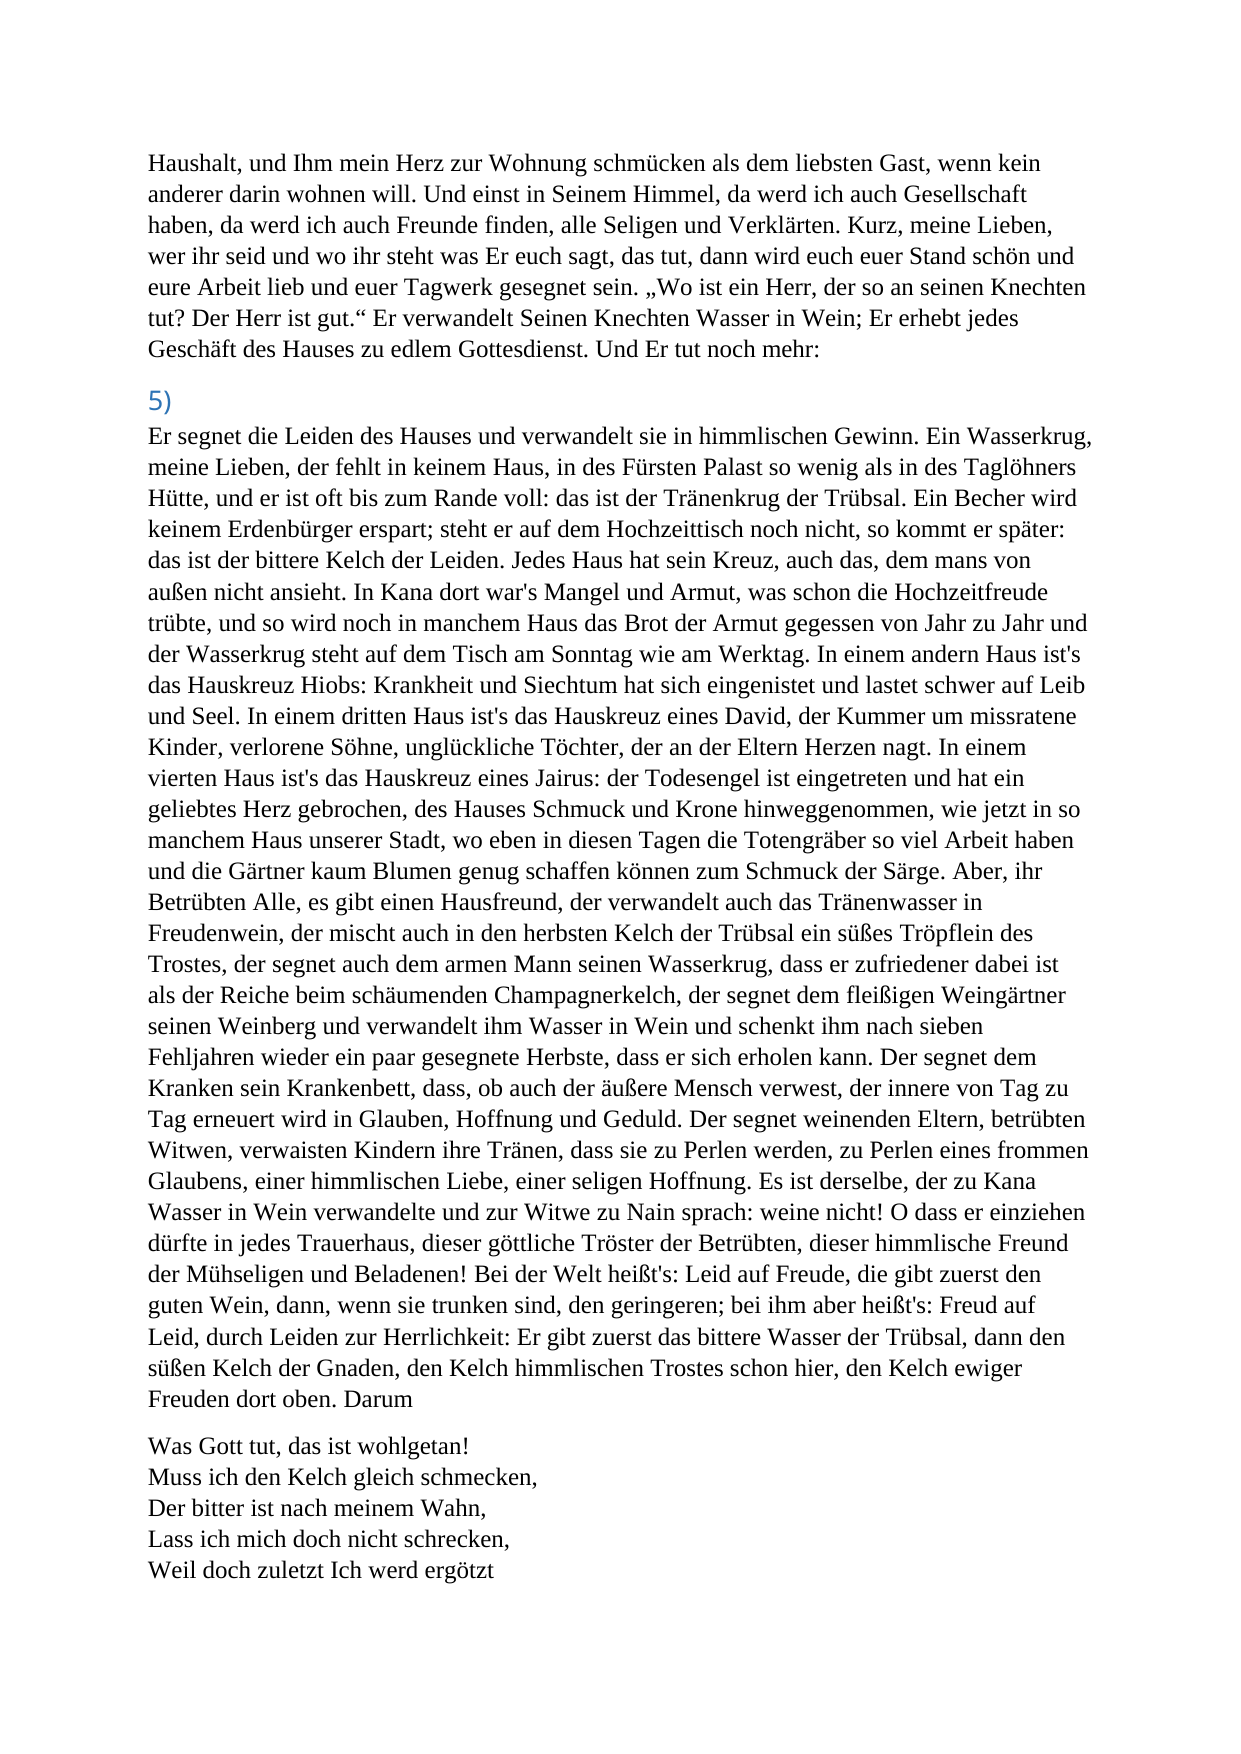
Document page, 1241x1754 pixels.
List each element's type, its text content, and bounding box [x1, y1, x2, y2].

subtitle 5) [148, 382, 1093, 418]
text Er segnet die Leiden des Hauses und verwandelt sie in himmlischen Gewinn. Ein Wasserkrug, meine Lieben, der fehlt in keinem Haus, in des Fürsten Palast so wenig als in des Taglöhners Hütte, und er ist oft bis zum Rande voll: das ist der Tränenkrug der Trübsal. Ein Becher wird keinem Erdenbürger erspart; steht er auf dem Hochzeittisch noch nicht, so kommt er später: das ist der bittere Kelch der Leiden. Jedes Haus hat sein Kreuz, auch das, dem mans von außen nicht ansieht. In Kana dort war's Mangel und Armut, was schon die Hochzeitfreude trübte, und so wird noch in manchem Haus das Brot der Armut gegessen von Jahr zu Jahr und der Wasserkrug steht auf dem Tisch am Sonntag wie am Werktag. In einem andern Haus ist's das Hauskreuz Hiobs: Krankheit und Siechtum hat sich eingenistet und lastet schwer auf Leib und Seel. In einem dritten Haus ist's das Hauskreuz eines David, der Kummer um missratene Kinder, verlorene Söhne, unglückliche Töchter, der an der Eltern Herzen nagt. In einem vierten Haus ist's das Hauskreuz eines Jairus: der Todesengel ist eingetreten und hat ein geliebtes Herz gebrochen, des Hauses Schmuck und Krone hinweggenommen, wie jetzt in so manchem Haus unserer Stadt, wo eben in diesen Tagen die Totengräber so viel Arbeit haben und die Gärtner kaum Blumen genug schaffen können zum Schmuck der Särge. Aber, ihr Betrübten Alle, es gibt einen Hausfreund, der verwandelt auch das Tränenwasser in Freudenwein, der mischt auch in den herbsten Kelch der Trübsal ein süßes Tröpflein des Trostes, der segnet auch dem armen Mann seinen Wasserkrug, dass er zufriedener dabei ist als der Reiche beim schäumenden Champagnerkelch, der segnet dem fleißigen Weingärtner seinen Weinberg und verwandelt ihm Wasser in Wein und schenkt ihm nach sieben Fehljahren wieder ein paar gesegnete Herbste, dass er sich erholen kann. Der segnet dem Kranken sein Krankenbett, dass, ob auch der äußere Mensch verwest, der innere von Tag zu Tag erneuert wird in Glauben, Hoffnung und Geduld. Der segnet weinenden Eltern, betrübten Witwen, verwaisten Kindern ihre Tränen, dass sie zu Perlen werden, zu Perlen eines frommen Glaubens, einer himmlischen Liebe, einer seligen Hoffnung. Es ist derselbe, der zu Kana Wasser in Wein verwandelte und zur Witwe zu Nain sprach: weine nicht! O dass er einziehen dürfte in jedes Trauerhaus, dieser göttliche Tröster der Betrübten, dieser himmlische Freund der Mühseligen und Beladenen! Bei der Welt heißt's: Leid auf Freude, die gibt zuerst den guten Wein, dann, wenn sie trunken sind, den geringeren; bei ihm aber heißt's: Freud auf Leid, durch Leiden zur Herrlichkeit: Er gibt zuerst das bittere Wasser der Trübsal, dann den süßen Kelch der Gnaden, den Kelch himmlischen Trostes schon hier, den Kelch ewiger Freuden dort oben. Darum [148, 421, 1093, 1412]
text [148, 148, 1093, 363]
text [148, 1431, 1093, 1584]
